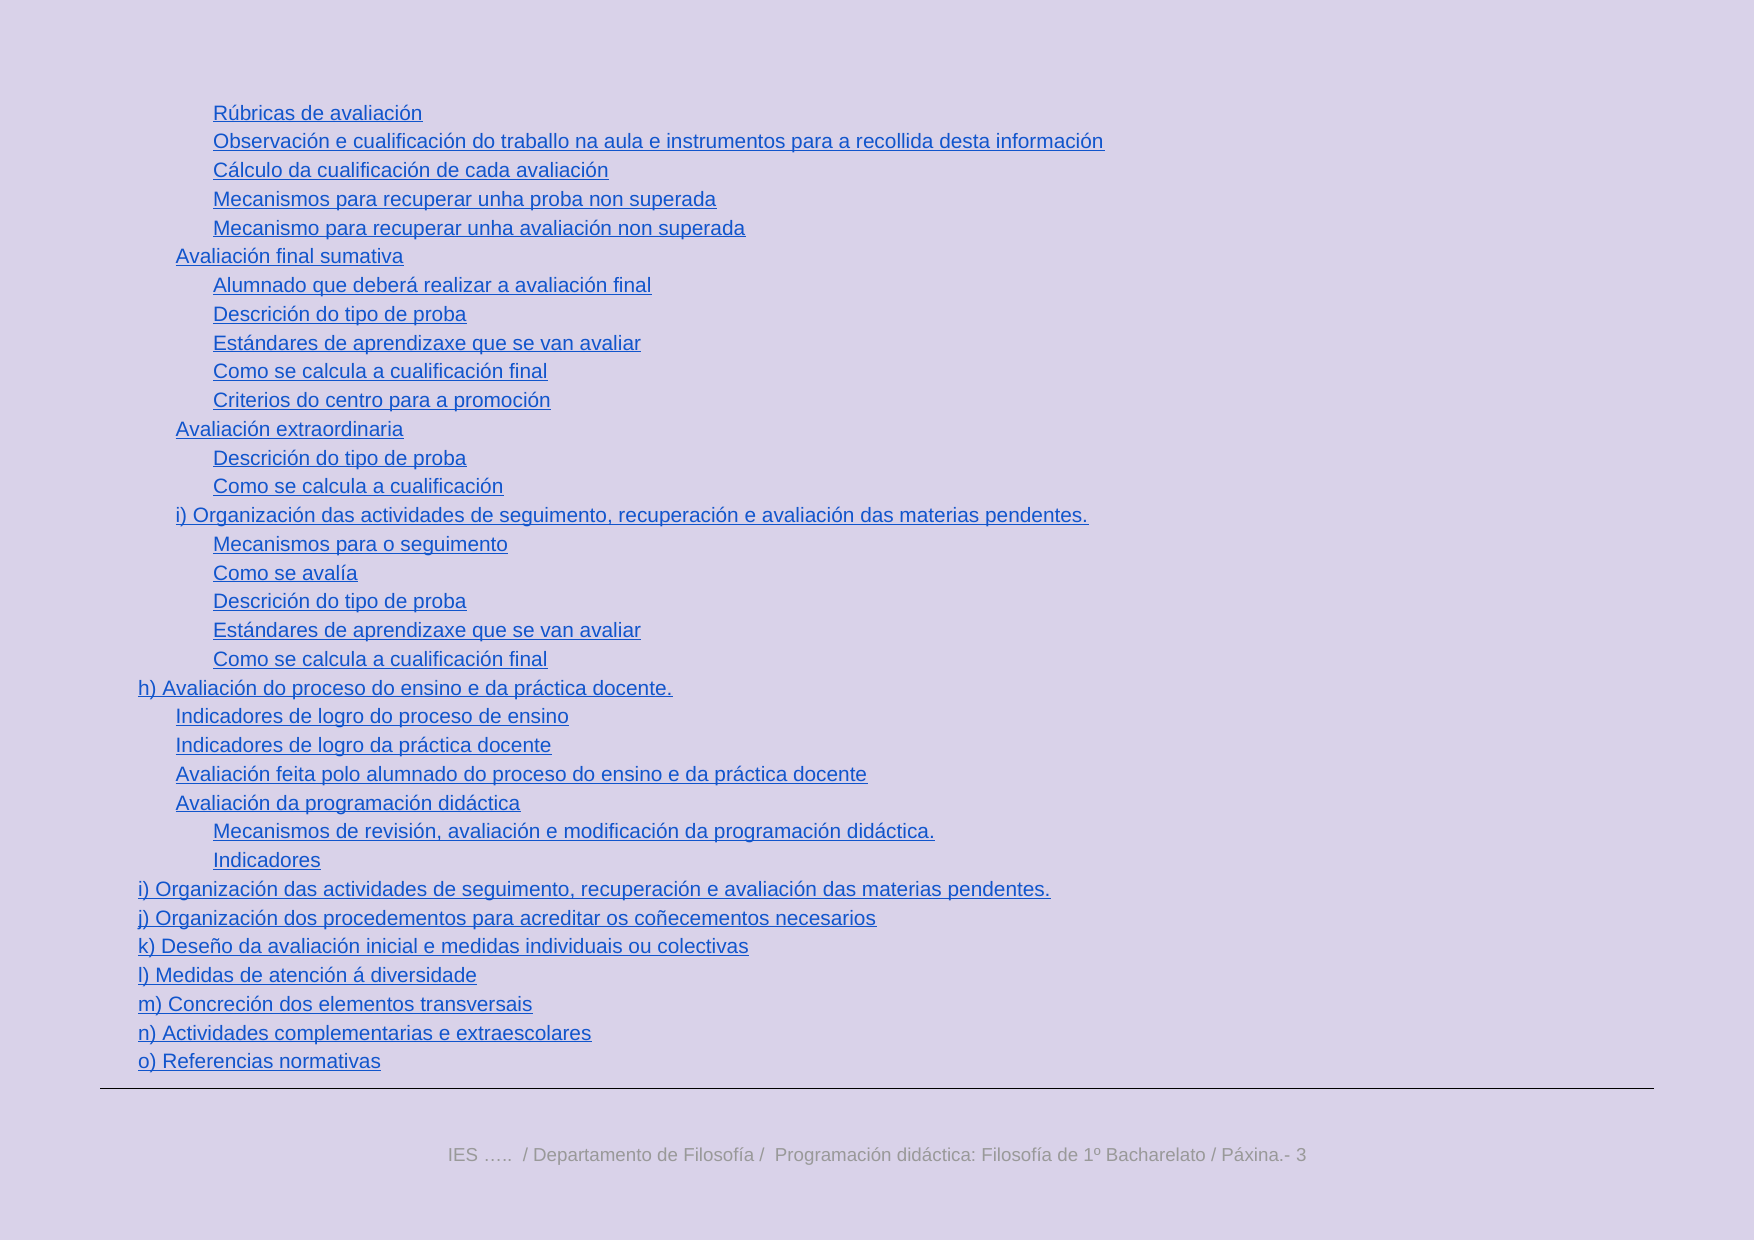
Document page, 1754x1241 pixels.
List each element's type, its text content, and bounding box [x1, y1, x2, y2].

text Indicadores de logro do proceso de ensino [175, 704, 1654, 728]
text Como se calcula a cualificación [213, 474, 1654, 498]
text j) Organización dos procedementos para acreditar os coñecementos necesarios [138, 905, 1654, 929]
text k) Deseño da avaliación inicial e medidas individuais ou colectivas [138, 934, 1654, 958]
text Como se avalía [213, 560, 1654, 584]
text n) Actividades complementarias e extraescolares [138, 1020, 1654, 1044]
text Alumnado que deberá realizar a avaliación final [213, 273, 1654, 297]
text i) Organización das actividades de seguimento, recuperación e avaliación das materias pendentes. [175, 503, 1654, 527]
text Observación e cualificación do traballo na aula e instrumentos para a recollida desta información [213, 129, 1654, 153]
text Mecanismos de revisión, avaliación e modificación da programación didáctica. [213, 819, 1654, 843]
text Avaliación feita polo alumnado do proceso do ensino e da práctica docente [175, 762, 1654, 786]
text h) Avaliación do proceso do ensino e da práctica docente. [138, 675, 1654, 699]
text Avaliación extraordinaria [175, 417, 1654, 441]
text Estándares de aprendizaxe que se van avaliar [213, 618, 1654, 642]
text Descrición do tipo de proba [213, 302, 1654, 326]
text Estándares de aprendizaxe que se van avaliar [213, 330, 1654, 354]
text i) Organización das actividades de seguimento, recuperación e avaliación das materias pendentes. [138, 877, 1654, 901]
text Mecanismos para recuperar unha proba non superada [213, 187, 1654, 211]
text Mecanismos para o seguimento [213, 532, 1654, 556]
text Mecanismo para recuperar unha avaliación non superada [213, 215, 1654, 239]
text Indicadores [213, 848, 1654, 872]
text Cálculo da cualificación de cada avaliación [213, 158, 1654, 182]
text Indicadores de logro da práctica docente [175, 733, 1654, 757]
text Avaliación final sumativa [175, 244, 1654, 268]
text m) Concreción dos elementos transversais [138, 992, 1654, 1016]
text l) Medidas de atención á diversidade [138, 963, 1654, 987]
text Como se calcula a cualificación final [213, 647, 1654, 671]
text Avaliación da programación didáctica [175, 790, 1654, 814]
text Descrición do tipo de proba [213, 589, 1654, 613]
text Criterios do centro para a promoción [213, 388, 1654, 412]
text Descrición do tipo de proba [213, 445, 1654, 469]
text Como se calcula a cualificación final [213, 359, 1654, 383]
text o) Referencias normativas [138, 1049, 1654, 1073]
text Rúbricas de avaliación [213, 100, 1654, 124]
